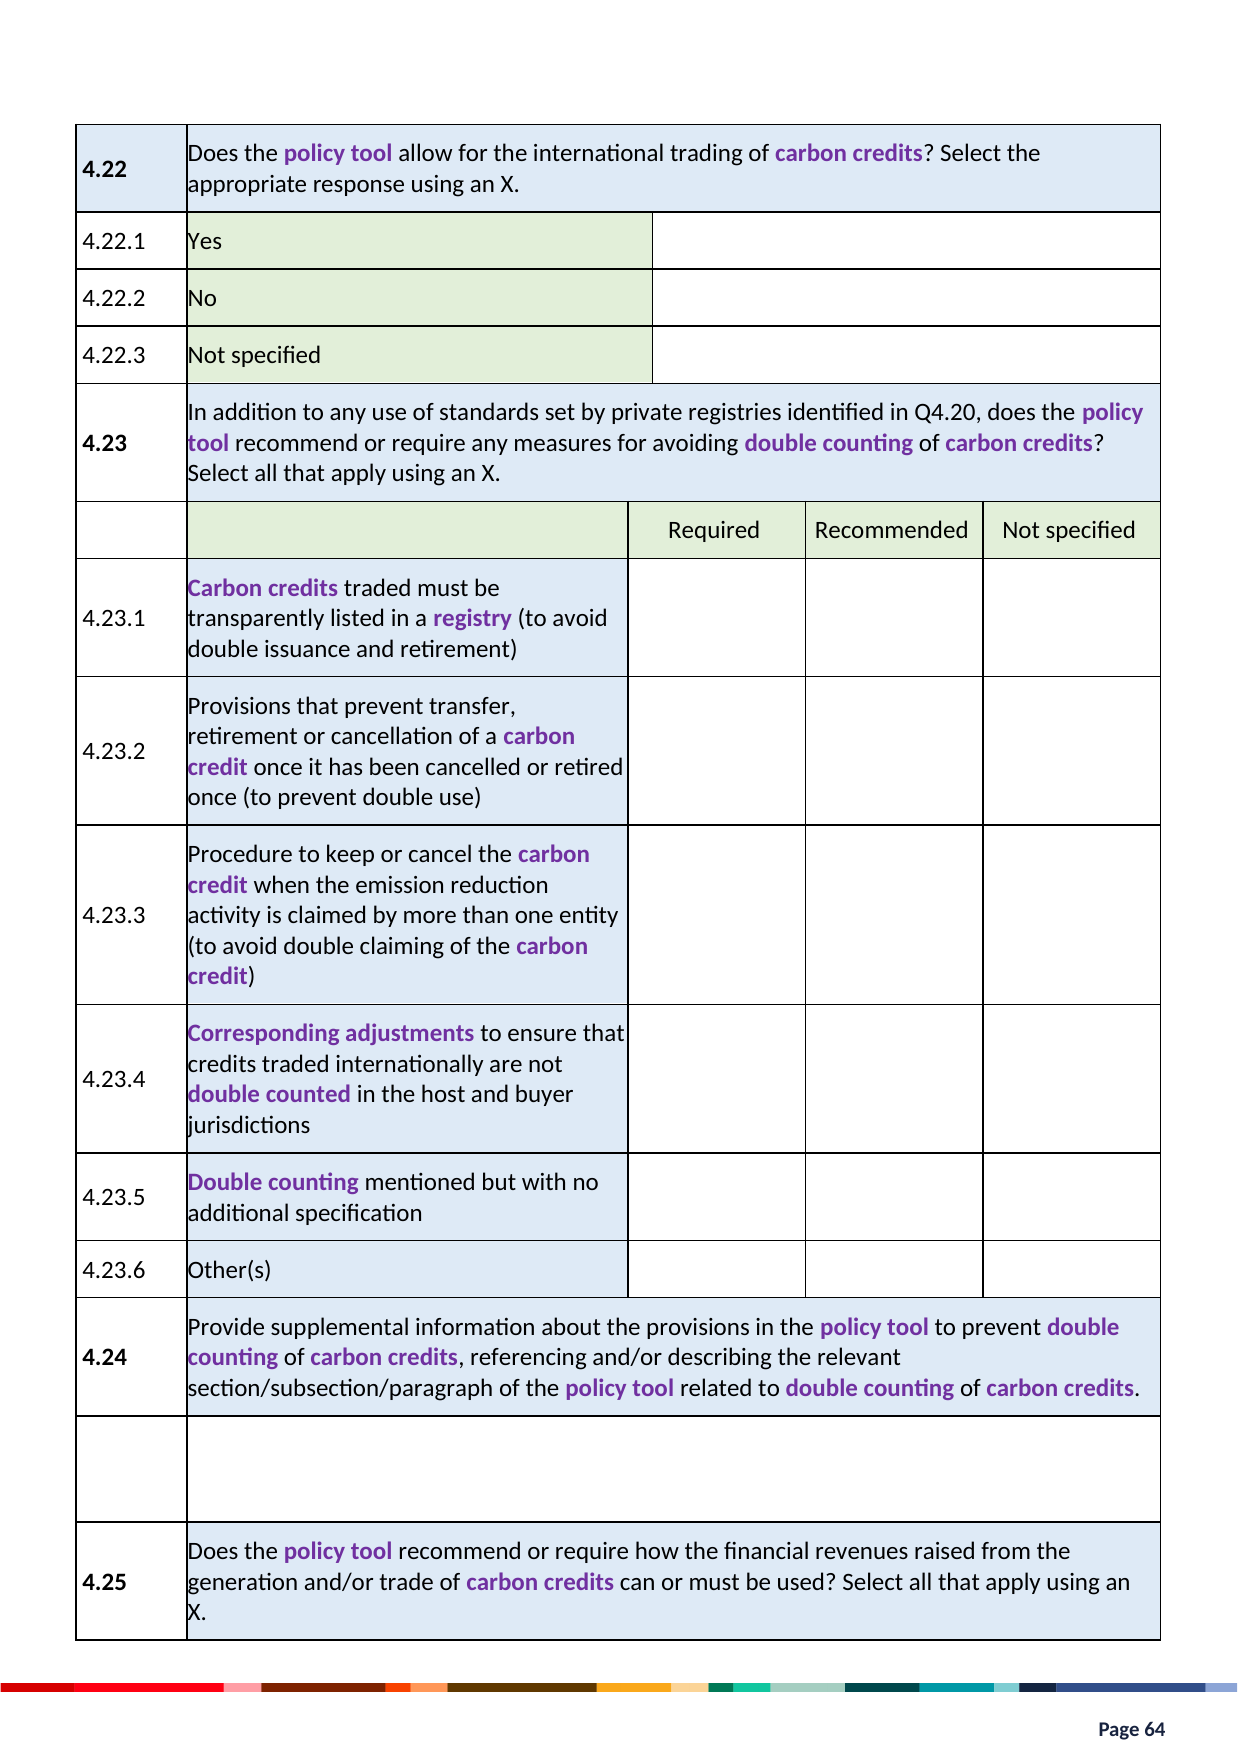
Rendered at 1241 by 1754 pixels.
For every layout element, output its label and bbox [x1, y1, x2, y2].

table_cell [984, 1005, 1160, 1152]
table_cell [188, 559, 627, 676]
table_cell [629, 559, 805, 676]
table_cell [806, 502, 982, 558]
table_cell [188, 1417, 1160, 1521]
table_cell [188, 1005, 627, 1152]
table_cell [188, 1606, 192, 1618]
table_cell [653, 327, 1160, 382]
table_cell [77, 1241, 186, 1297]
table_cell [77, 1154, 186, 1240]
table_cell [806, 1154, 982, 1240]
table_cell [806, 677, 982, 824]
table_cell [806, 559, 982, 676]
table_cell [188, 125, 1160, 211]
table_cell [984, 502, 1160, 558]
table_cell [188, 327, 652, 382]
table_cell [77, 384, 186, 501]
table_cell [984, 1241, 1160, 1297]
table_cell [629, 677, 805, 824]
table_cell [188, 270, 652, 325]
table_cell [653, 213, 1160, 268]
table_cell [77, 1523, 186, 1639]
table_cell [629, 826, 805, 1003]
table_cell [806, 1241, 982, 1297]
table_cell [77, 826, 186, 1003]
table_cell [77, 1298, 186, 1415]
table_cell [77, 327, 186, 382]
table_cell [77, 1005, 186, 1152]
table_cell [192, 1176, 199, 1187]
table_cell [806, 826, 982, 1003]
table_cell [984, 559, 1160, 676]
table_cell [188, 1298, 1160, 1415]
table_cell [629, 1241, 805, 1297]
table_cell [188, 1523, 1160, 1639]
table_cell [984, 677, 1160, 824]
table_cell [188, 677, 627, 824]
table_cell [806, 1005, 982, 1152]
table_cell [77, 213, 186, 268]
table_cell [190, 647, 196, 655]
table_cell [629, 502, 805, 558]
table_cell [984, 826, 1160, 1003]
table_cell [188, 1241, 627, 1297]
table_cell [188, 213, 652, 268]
picture [0, 1683, 1236, 1692]
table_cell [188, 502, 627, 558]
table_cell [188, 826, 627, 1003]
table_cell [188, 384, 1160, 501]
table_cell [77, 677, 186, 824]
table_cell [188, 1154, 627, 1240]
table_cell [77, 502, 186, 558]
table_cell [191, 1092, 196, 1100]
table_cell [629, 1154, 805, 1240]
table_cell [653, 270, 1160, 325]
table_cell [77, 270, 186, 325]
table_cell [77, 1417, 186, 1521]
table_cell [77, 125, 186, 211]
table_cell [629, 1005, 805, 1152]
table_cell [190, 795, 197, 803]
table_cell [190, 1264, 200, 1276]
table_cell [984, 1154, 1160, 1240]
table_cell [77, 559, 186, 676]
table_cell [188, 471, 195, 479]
